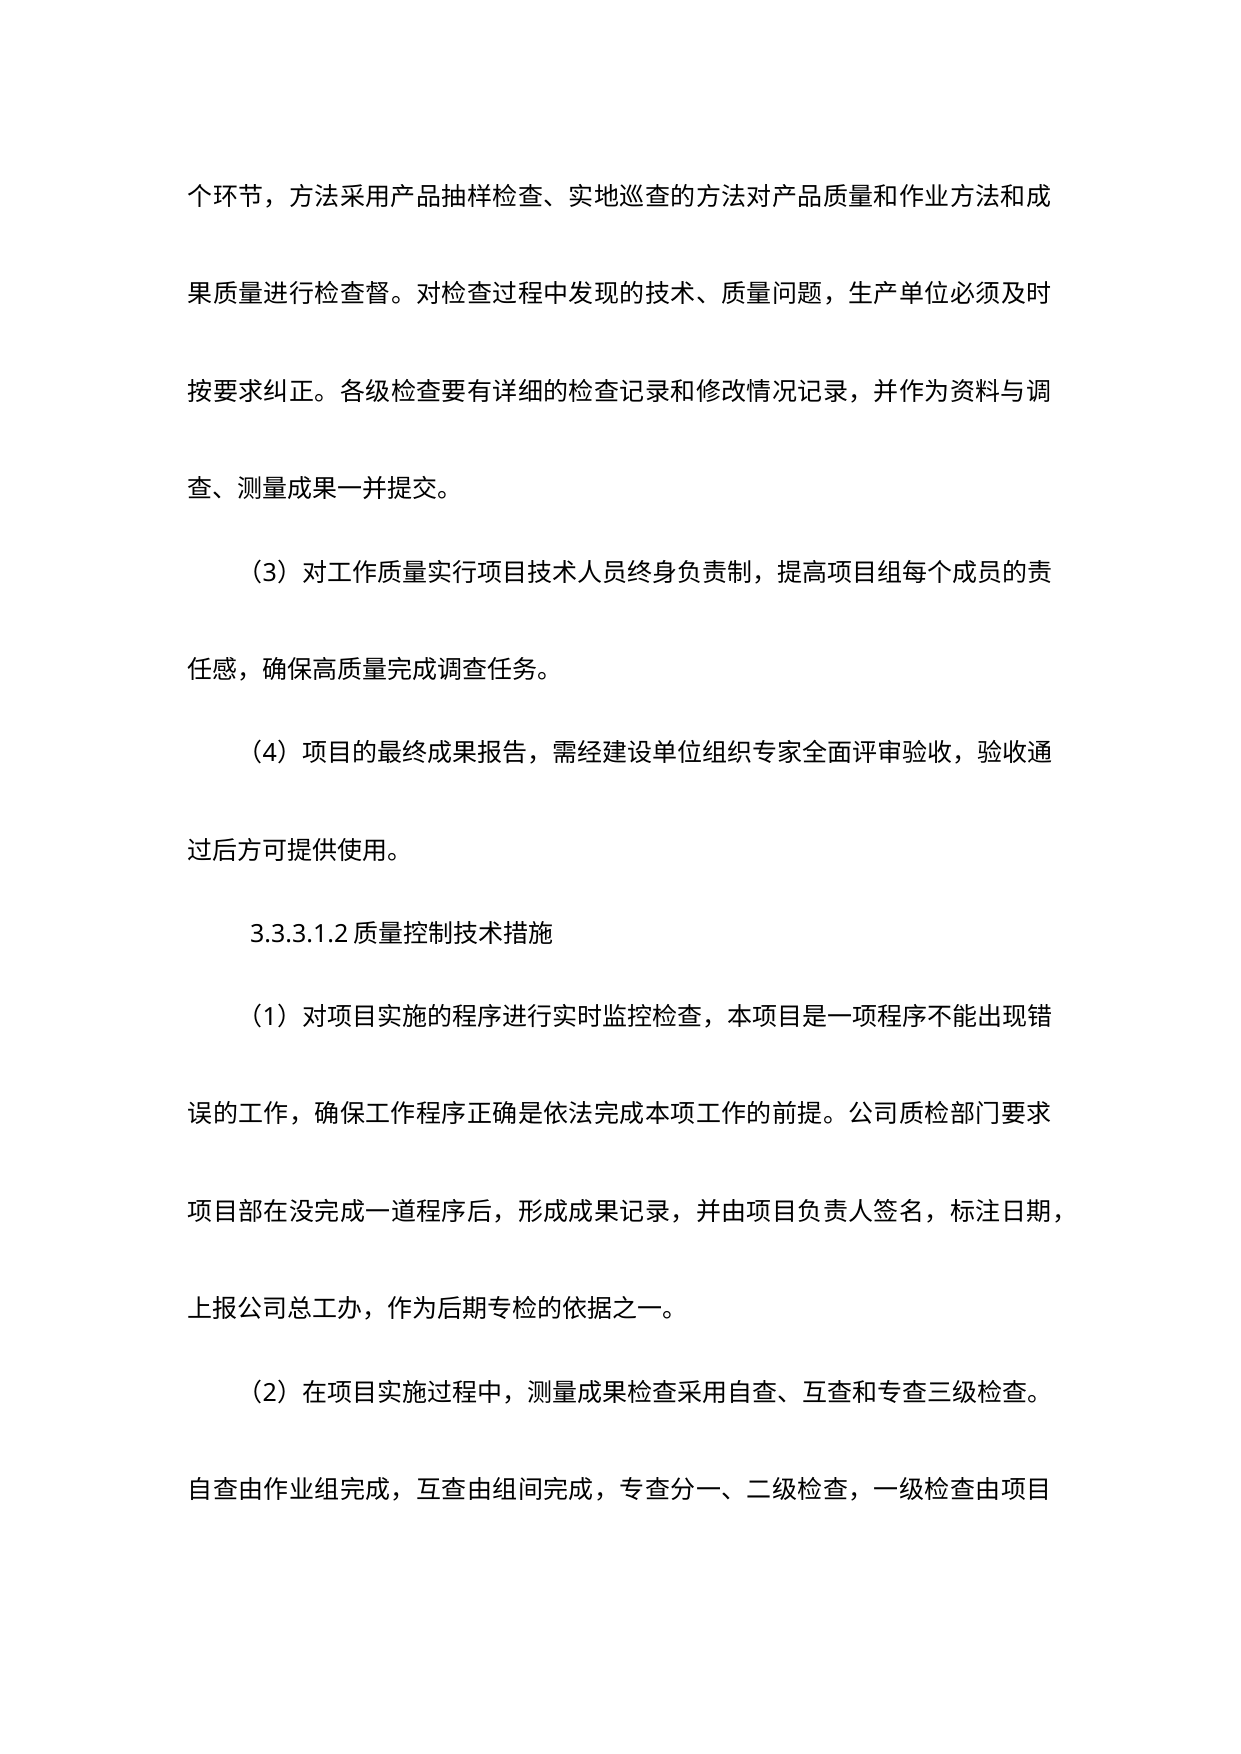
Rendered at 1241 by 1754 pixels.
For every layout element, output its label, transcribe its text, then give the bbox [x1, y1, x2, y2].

text （3）对工作质量实行项目技术人员终身负责制，提高项目组每个成员的责任感，确保高质量完成调查任务。 [187, 538, 1053, 700]
text （4）项目的最终成果报告，需经建设单位组织专家全面评审验收，验收通过后方可提供使用。 [187, 718, 1053, 881]
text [187, 162, 1053, 519]
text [187, 1358, 1053, 1520]
text （1）对项目实施的程序进行实时监控检查，本项目是一项程序不能出现错误的工作，确保工作程序正确是依法完成本项工作的前提。公司质检部门要求项目部在没完成一道程序后，形成成果记录，并由项目负责人签名，标注日期，上报公司总工办，作为后期专检的依据之一。 [187, 982, 1053, 1339]
text 3.3.3.1.2质量控制技术措施 [187, 899, 1053, 964]
